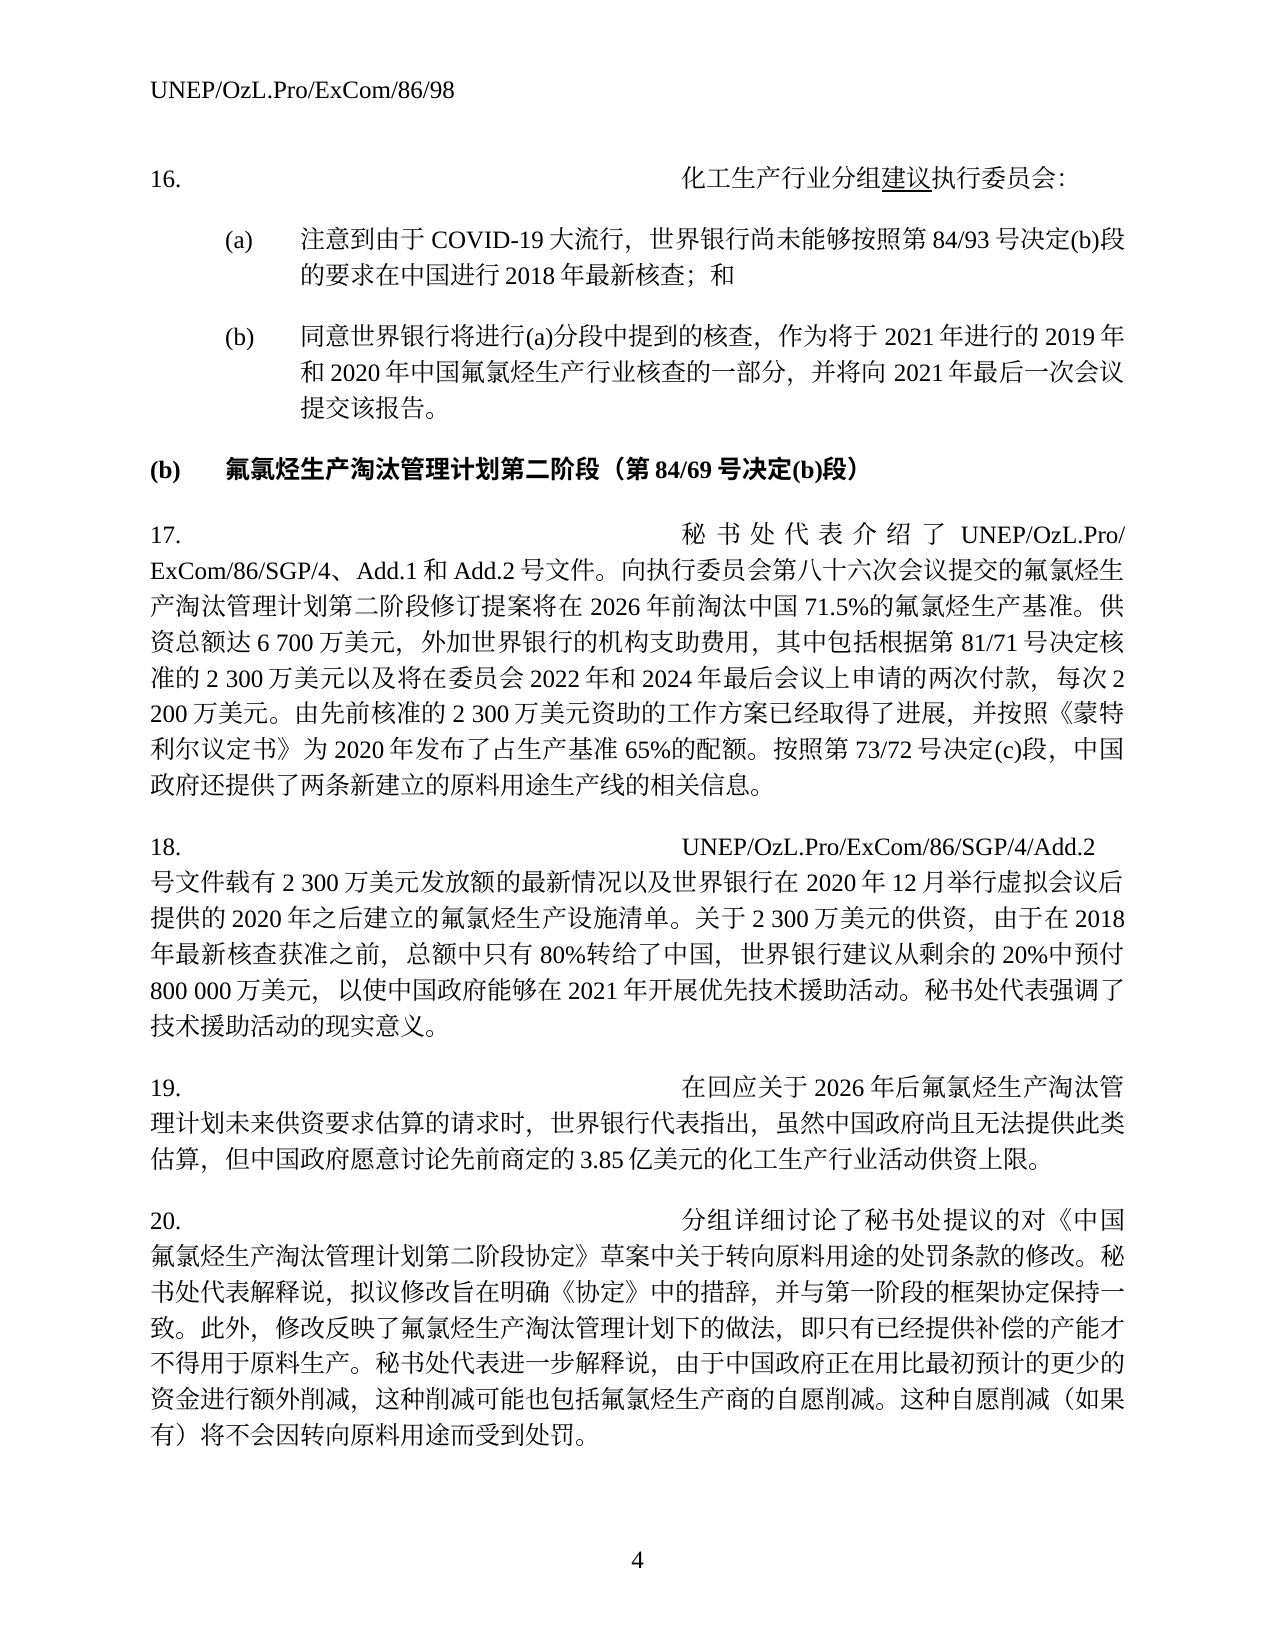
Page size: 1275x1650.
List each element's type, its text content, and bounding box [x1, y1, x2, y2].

text (b) 氟氯烃生产淘汰管理计划第二阶段（第84/69号决定(b)段） [150, 449, 1125, 486]
subtitle 秘书处代表介绍了UNEP/OzL.Pro/ExCom/86/SGP/4、Add.1和Add.2号文件。向执行委员会第八十六次会议提交的氟氯烃生产淘汰管理计划第二阶段修订提案将在2026年前淘汰中国71.5%的氟氯烃生产基准。供资总额达6 700万美元，外加世界银行的机构支助费用，其中包括根据第81/71号决定核准的2 300万美元以及将在委员会2022年和2024年最后会议上申请的两次付款，每次2 200万美元。由先前核准的2 300万美元资助的工作方案已经取得了进展，并按照《蒙特利尔议定书》为2020年发布了占生产基准65%的配额。按照第73/72号决定(c)段，中国政府还提供了两条新建立的原料用途生产线的相关信息。 [150, 514, 1125, 802]
subtitle 化工生产行业分组建议执行委员会： [150, 159, 1125, 195]
subtitle 注意到由于COVID-19大流行，世界银行尚未能够按照第84/93号决定(b)段的要求在中国进行2018年最新核查；和 [225, 220, 1125, 292]
subtitle 在回应关于2026年后氟氯烃生产淘汰管理计划未来供资要求估算的请求时，世界银行代表指出，虽然中国政府尚且无法提供此类估算，但中国政府愿意讨论先前商定的3.85亿美元的化工生产行业活动供资上限。 [150, 1068, 1125, 1175]
subtitle UNEP/OzL.Pro/ExCom/86/SGP/4/Add.2号文件载有2 300万美元发放额的最新情况以及世界银行在2020年12月举行虚拟会议后提供的2020年之后建立的氟氯烃生产设施清单。关于2 300万美元的供资，由于在2018年最新核查获准之前，总额中只有80%转给了中国，世界银行建议从剩余的20%中预付800 000万美元，以使中国政府能够在2021年开展优先技术援助活动。秘书处代表强调了技术援助活动的现实意义。 [150, 827, 1125, 1043]
subtitle 同意世界银行将进行(a)分段中提到的核查，作为将于2021年进行的2019年和2020年中国氟氯烃生产行业核查的一部分，并将向2021年最后一次会议提交该报告。 [225, 317, 1125, 424]
subtitle 分组详细讨论了秘书处提议的对《中国氟氯烃生产淘汰管理计划第二阶段协定》草案中关于转向原料用途的处罚条款的修改。秘书处代表解释说，拟议修改旨在明确《协定》中的措辞，并与第一阶段的框架协定保持一致。此外，修改反映了氟氯烃生产淘汰管理计划下的做法，即只有已经提供补偿的产能才不得用于原料生产。秘书处代表进一步解释说，由于中国政府正在用比最初预计的更少的资金进行额外削减，这种削减可能也包括氟氯烃生产商的自愿削减。这种自愿削减（如果有）将不会因转向原料用途而受到处罚。 [150, 1200, 1125, 1452]
